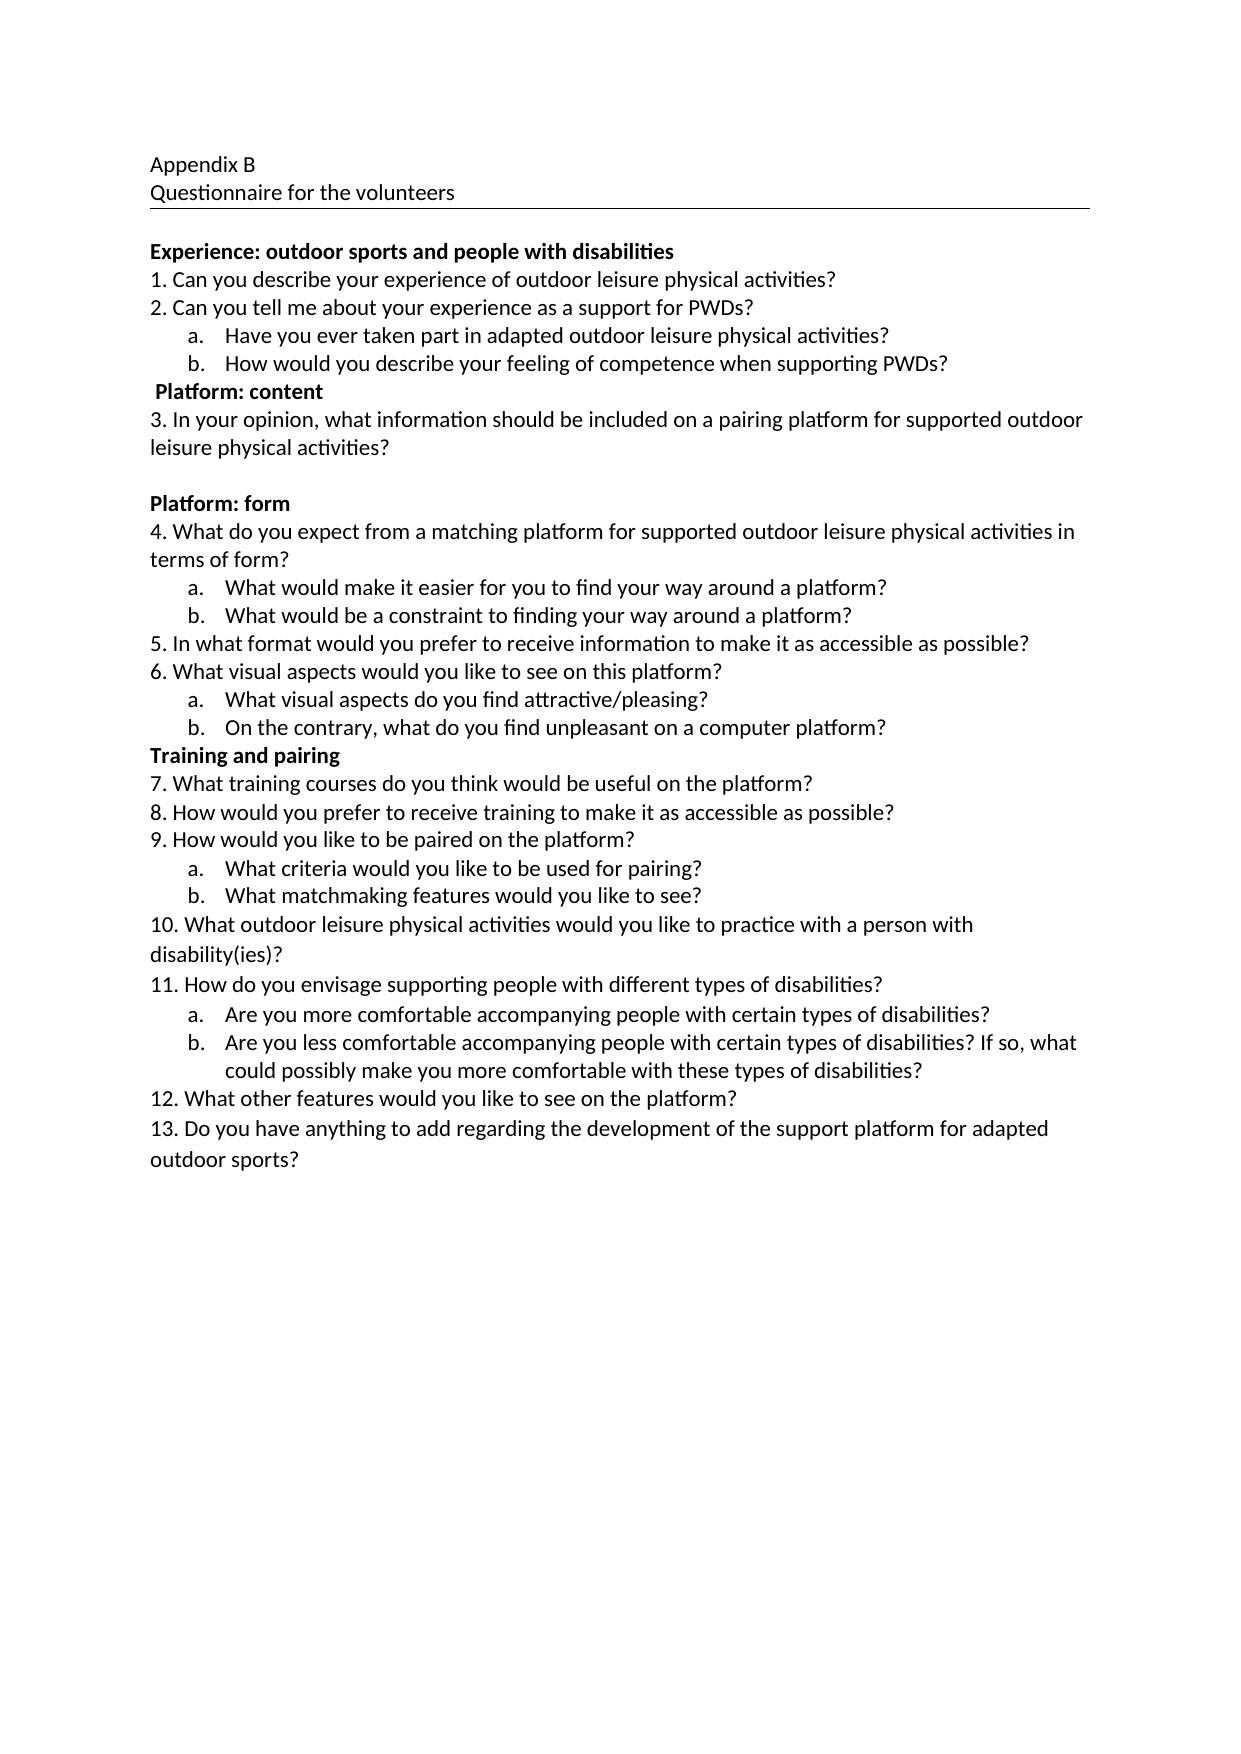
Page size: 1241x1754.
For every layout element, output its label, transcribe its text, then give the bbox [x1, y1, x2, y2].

list What would be a constraint to finding your way around a platform? [187, 601, 1090, 629]
text 6. What visual aspects would you like to see on this platform? [150, 657, 1090, 686]
text 1. Can you describe your experience of outdoor leisure physical activities? [150, 265, 1090, 293]
list Have you ever taken part in adapted outdoor leisure physical activities? [187, 321, 1090, 349]
list How would you describe your feeling of competence when supporting PWDs? [187, 349, 1090, 377]
text 3. In your opinion, what information should be included on a pairing platform for supported outdoor leisure physical activities? [150, 405, 1090, 461]
list Are you more comfortable accompanying people with certain types of disabilities? [187, 1000, 1090, 1028]
text Appendix B [150, 150, 1090, 178]
list Are you less comfortable accompanying people with certain types of disabilities? If so, what could possibly make you more comfortable with these types of disabilities? [187, 1028, 1090, 1084]
text 8. How would you prefer to receive training to make it as accessible as possible? [150, 798, 1090, 826]
text 4. What do you expect from a matching platform for supported outdoor leisure physical activities in terms of form? [150, 517, 1090, 573]
list What criteria would you like to be used for pairing? [187, 854, 1090, 882]
text 2. Can you tell me about your experience as a support for PWDs? [150, 293, 1090, 321]
text 12. What other features would you like to see on the platform? [150, 1084, 1090, 1112]
text 9. How would you like to be paired on the platform? [150, 826, 1090, 854]
text Training and pairing [150, 742, 1090, 769]
text 10. What outdoor leisure physical activities would you like to practice with a person with disability(ies)? [150, 910, 1090, 968]
list What would make it easier for you to find your way around a platform? [187, 573, 1090, 601]
text 7. What training courses do you think would be useful on the platform? [150, 769, 1090, 798]
text Questionnaire for the volunteers [150, 178, 1090, 208]
list On the contrary, what do you find unpleasant on a computer platform? [187, 713, 1090, 742]
text Experience: outdoor sports and people with disabilities [150, 237, 1090, 265]
text 13. Do you have anything to add regarding the development of the support platform for adapted outdoor sports? [150, 1114, 1090, 1173]
list What matchmaking features would you like to see? [187, 882, 1090, 910]
text 5. In what format would you prefer to receive information to make it as accessible as possible? [150, 629, 1090, 657]
text Platform: form [150, 489, 1090, 517]
text Platform: content [150, 377, 1090, 405]
text 11. How do you envisage supporting people with different types of disabilities? [150, 970, 1090, 998]
list What visual aspects do you find attractive/pleasing? [187, 686, 1090, 713]
